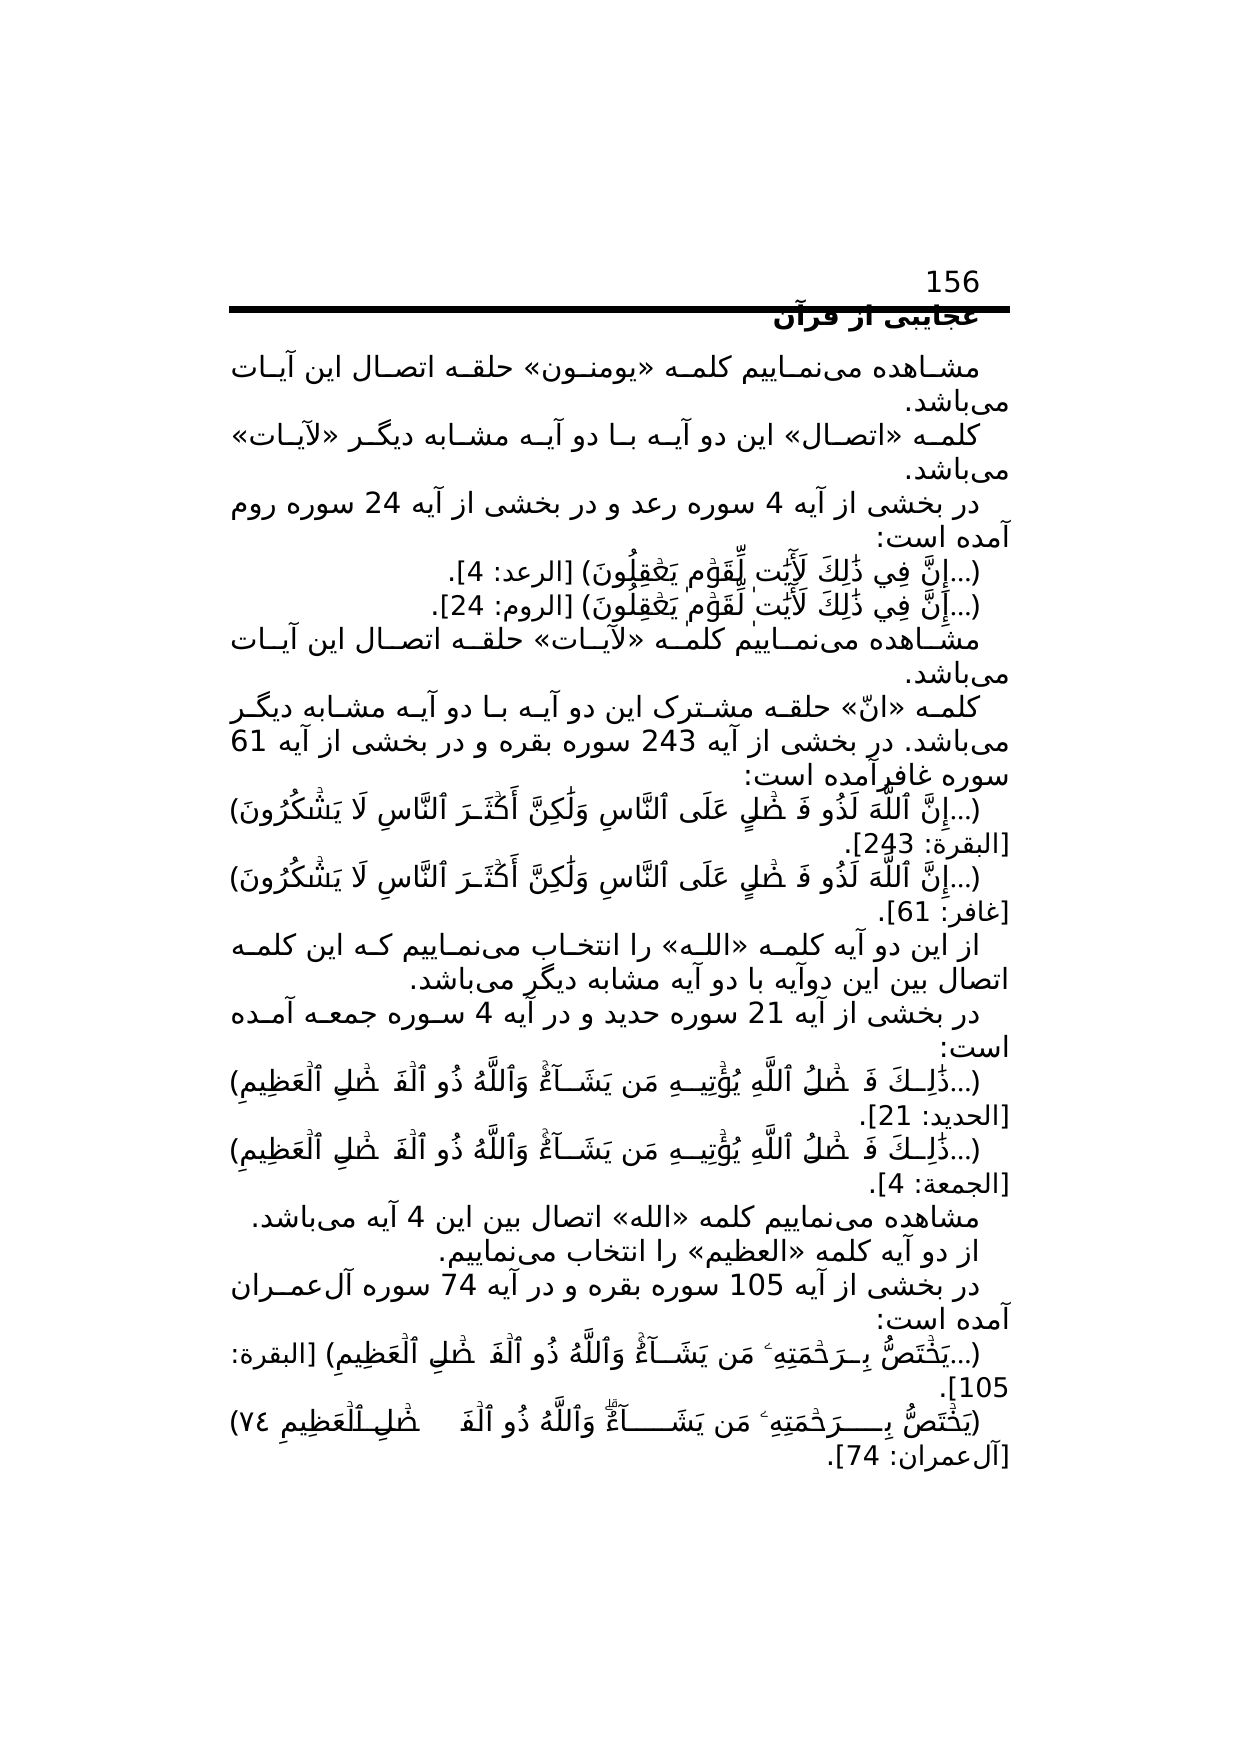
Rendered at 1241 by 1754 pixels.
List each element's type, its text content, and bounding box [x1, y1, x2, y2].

text مشاهده می‌نماییم کلمه «یومنون» حلقه اتصال این آیات می‌باشد. [230, 350, 1010, 418]
text در بخشی از آیه 105 سوره بقره و در آیه 74 سوره آل‌عمران آمده است: [230, 1268, 1010, 1336]
text ﴿...إِنَّ فِي ذَٰلِكَ لَأٓيَٰتٖ لِّقَوۡمٖ يَعۡقِلُونَ﴾ [الرعد: 4]. [230, 554, 1010, 588]
text از این دو آیه کلمه «الله» را انتخاب می‌نماییم که این کلمه اتصال بین این دوآیه با دو آیه مشابه دیگر می‌باشد. [230, 928, 1010, 996]
text ﴿...إِنَّ ٱللَّهَ لَذُو فَضۡلٍ عَلَى ٱلنَّاسِ وَلَٰكِنَّ أَكۡثَرَ ٱلنَّاسِ لَا يَشۡكُرُونَ﴾ [غافر: 61]. [230, 860, 1010, 928]
text در بخشی از آیه 21 سوره حدید و در آیه 4 سوره جمعه آمده است: [230, 996, 1010, 1064]
text از دو آیه کلمه «العظیم» را انتخاب می‌نماییم. [230, 1234, 1010, 1268]
text ﴿...إِنَّ ٱللَّهَ لَذُو فَضۡلٍ عَلَى ٱلنَّاسِ وَلَٰكِنَّ أَكۡثَرَ ٱلنَّاسِ لَا يَشۡكُرُونَ﴾ [البقرة: 243]. [230, 792, 1010, 860]
text مشاهده می‌نماییم کلمه «الله» اتصال بین این 4 آیه می‌باشد. [230, 1200, 1010, 1234]
text کلمه «انّ» حلقه مشترک این دو آیه با دو آیه مشابه دیگر می‌باشد. در بخشی از آیه 243 سوره بقره و در بخشی از آیه 61 سوره غافرآمده است: [230, 690, 1010, 792]
text ﴿...ذَٰلِكَ فَضۡلُ ٱللَّهِ يُؤۡتِيهِ مَن يَشَآءُۚ وَٱللَّهُ ذُو ٱلۡفَضۡلِ ٱلۡعَظِيمِ﴾ [الحدید: 21]. [230, 1064, 1010, 1132]
text ﴿...يَخۡتَصُّ بِرَحۡمَتِهِۦ مَن يَشَآءُۚ وَٱللَّهُ ذُو ٱلۡفَضۡلِ ٱلۡعَظِيمِ﴾ [البقرة: 105]. [230, 1336, 1010, 1404]
text ﴿...إِنَّ فِي ذَٰلِكَ لَأٓيَٰتٖ لِّقَوۡمٖ يَعۡقِلُونَ﴾ [الروم: 24]. [230, 588, 1010, 622]
text در بخشی از آیه 4 سوره رعد و در بخشی از آیه 24 سوره روم آمده است: [230, 486, 1010, 554]
text مشاهده می‌نماییم کلمه «لآیات» حلقه اتصال این آیات می‌باشد. [230, 622, 1010, 690]
text ﴿...ذَٰلِكَ فَضۡلُ ٱللَّهِ يُؤۡتِيهِ مَن يَشَآءُۚ وَٱللَّهُ ذُو ٱلۡفَضۡلِ ٱلۡعَظِيمِ﴾ [الجمعة: 4]. [230, 1132, 1010, 1200]
text کلمه «اتصال» این دو آیه با دو آیه مشابه دیگر «لآیات» می‌باشد. [230, 418, 1010, 486]
text ﴿يَخۡتَصُّ بِرَحۡمَتِهِۦ مَن يَشَآءُۗ وَٱللَّهُ ذُو ٱلۡفَضۡلِ ٱلۡعَظِيمِ ٧٤﴾ [آل‌عمران: 74]. [230, 1404, 1010, 1472]
